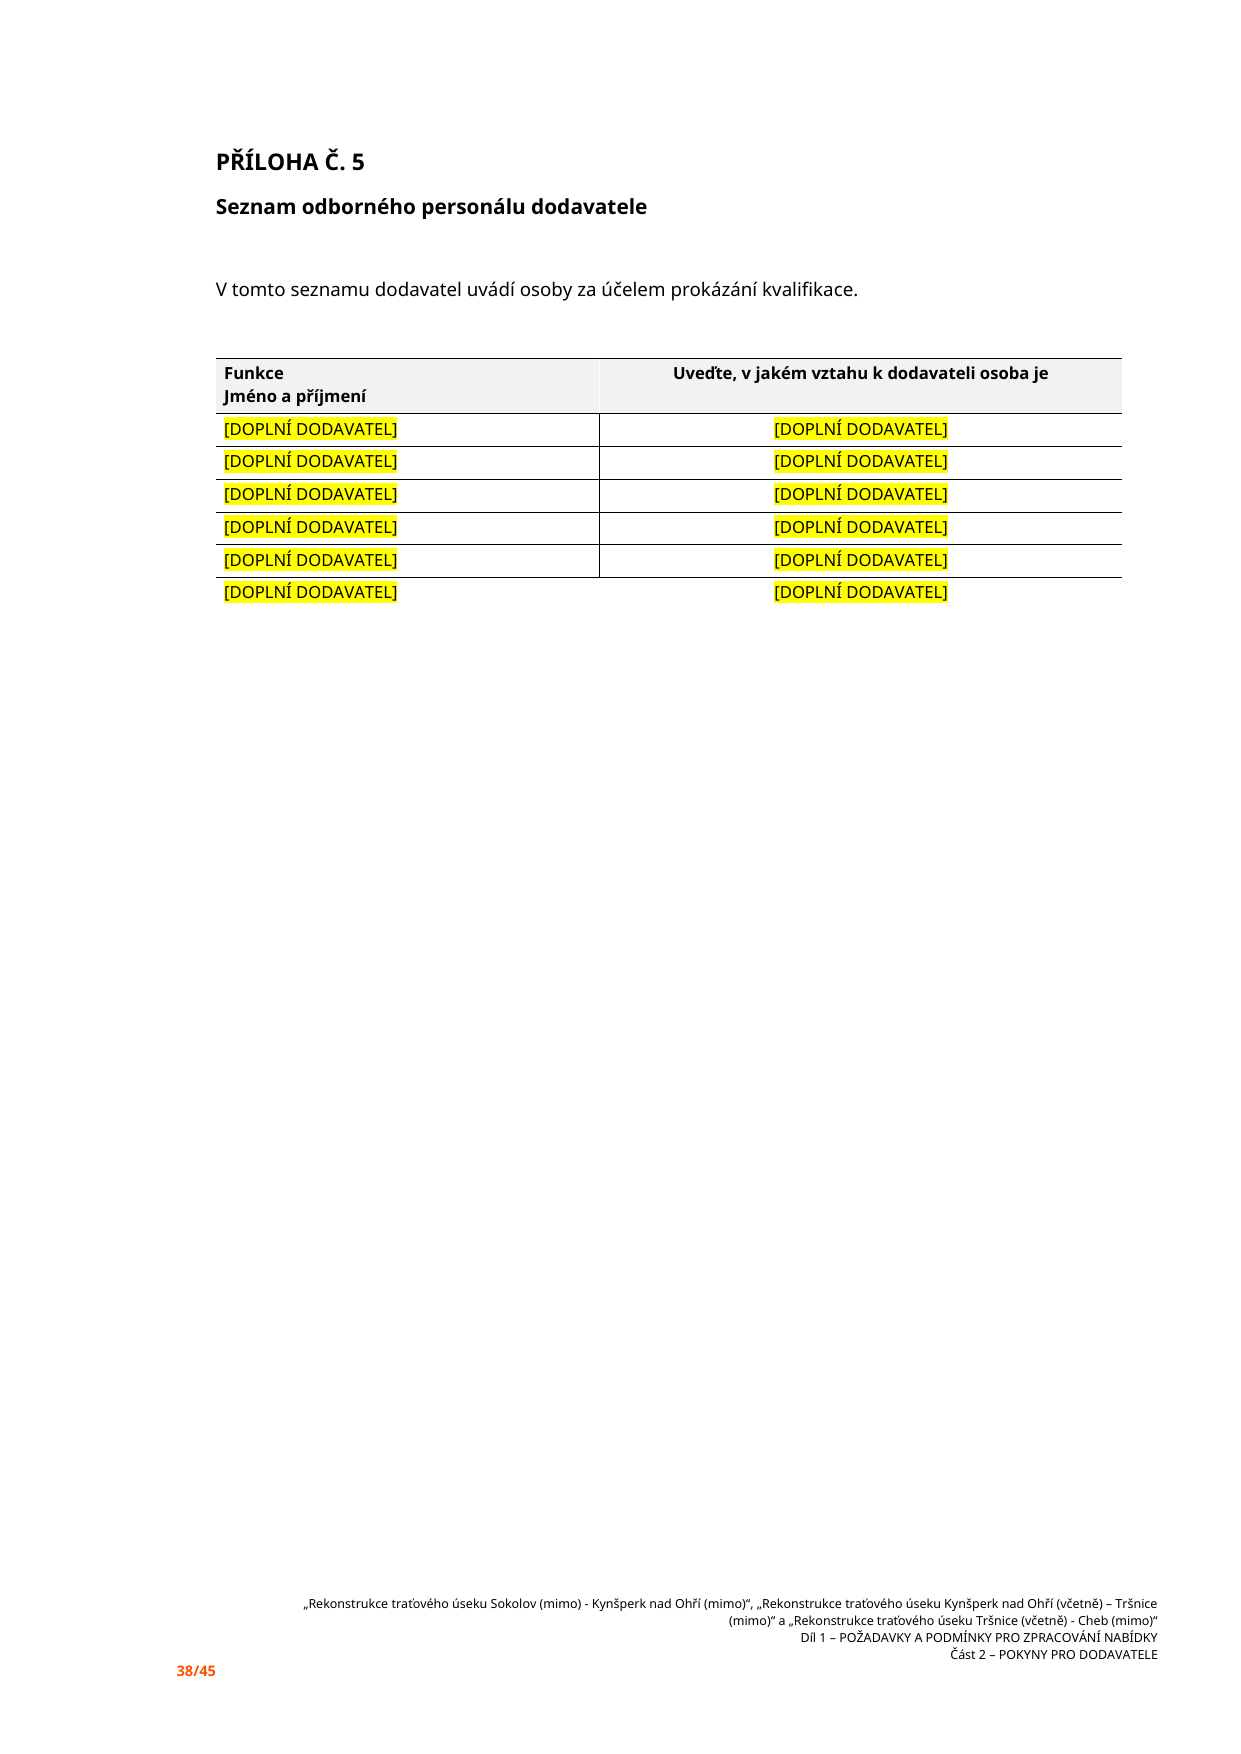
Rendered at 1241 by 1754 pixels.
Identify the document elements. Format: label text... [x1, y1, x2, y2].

table_cell [DOPLNÍ DODAVATEL] [600, 480, 1122, 511]
table_cell [DOPLNÍ DODAVATEL] [600, 414, 1122, 446]
table_cell [DOPLNÍ DODAVATEL] [216, 414, 599, 446]
table_header Uveďte, v jakém vztahu k dodavateli osoba je [600, 359, 1122, 413]
text V tomto seznamu dodavatel uvádí osoby za účelem prokázání kvalifikace. [216, 277, 1122, 302]
table_cell [DOPLNÍ DODAVATEL] [600, 447, 1122, 479]
text Seznam odborného personálu dodavatele [216, 192, 1122, 221]
table_cell [DOPLNÍ DODAVATEL] [216, 513, 599, 544]
table_cell [DOPLNÍ DODAVATEL] [600, 578, 1122, 609]
text Příloha č. 5 [216, 146, 1122, 177]
table_cell [DOPLNÍ DODAVATEL] [216, 480, 599, 511]
table_cell [DOPLNÍ DODAVATEL] [600, 545, 1122, 577]
table_cell [DOPLNÍ DODAVATEL] [216, 447, 599, 479]
table_cell [DOPLNÍ DODAVATEL] [600, 513, 1122, 544]
table_cell [DOPLNÍ DODAVATEL] [216, 545, 599, 577]
table_cell [DOPLNÍ DODAVATEL] [216, 578, 599, 609]
table_header Funkce Jméno a příjmení [216, 359, 599, 413]
